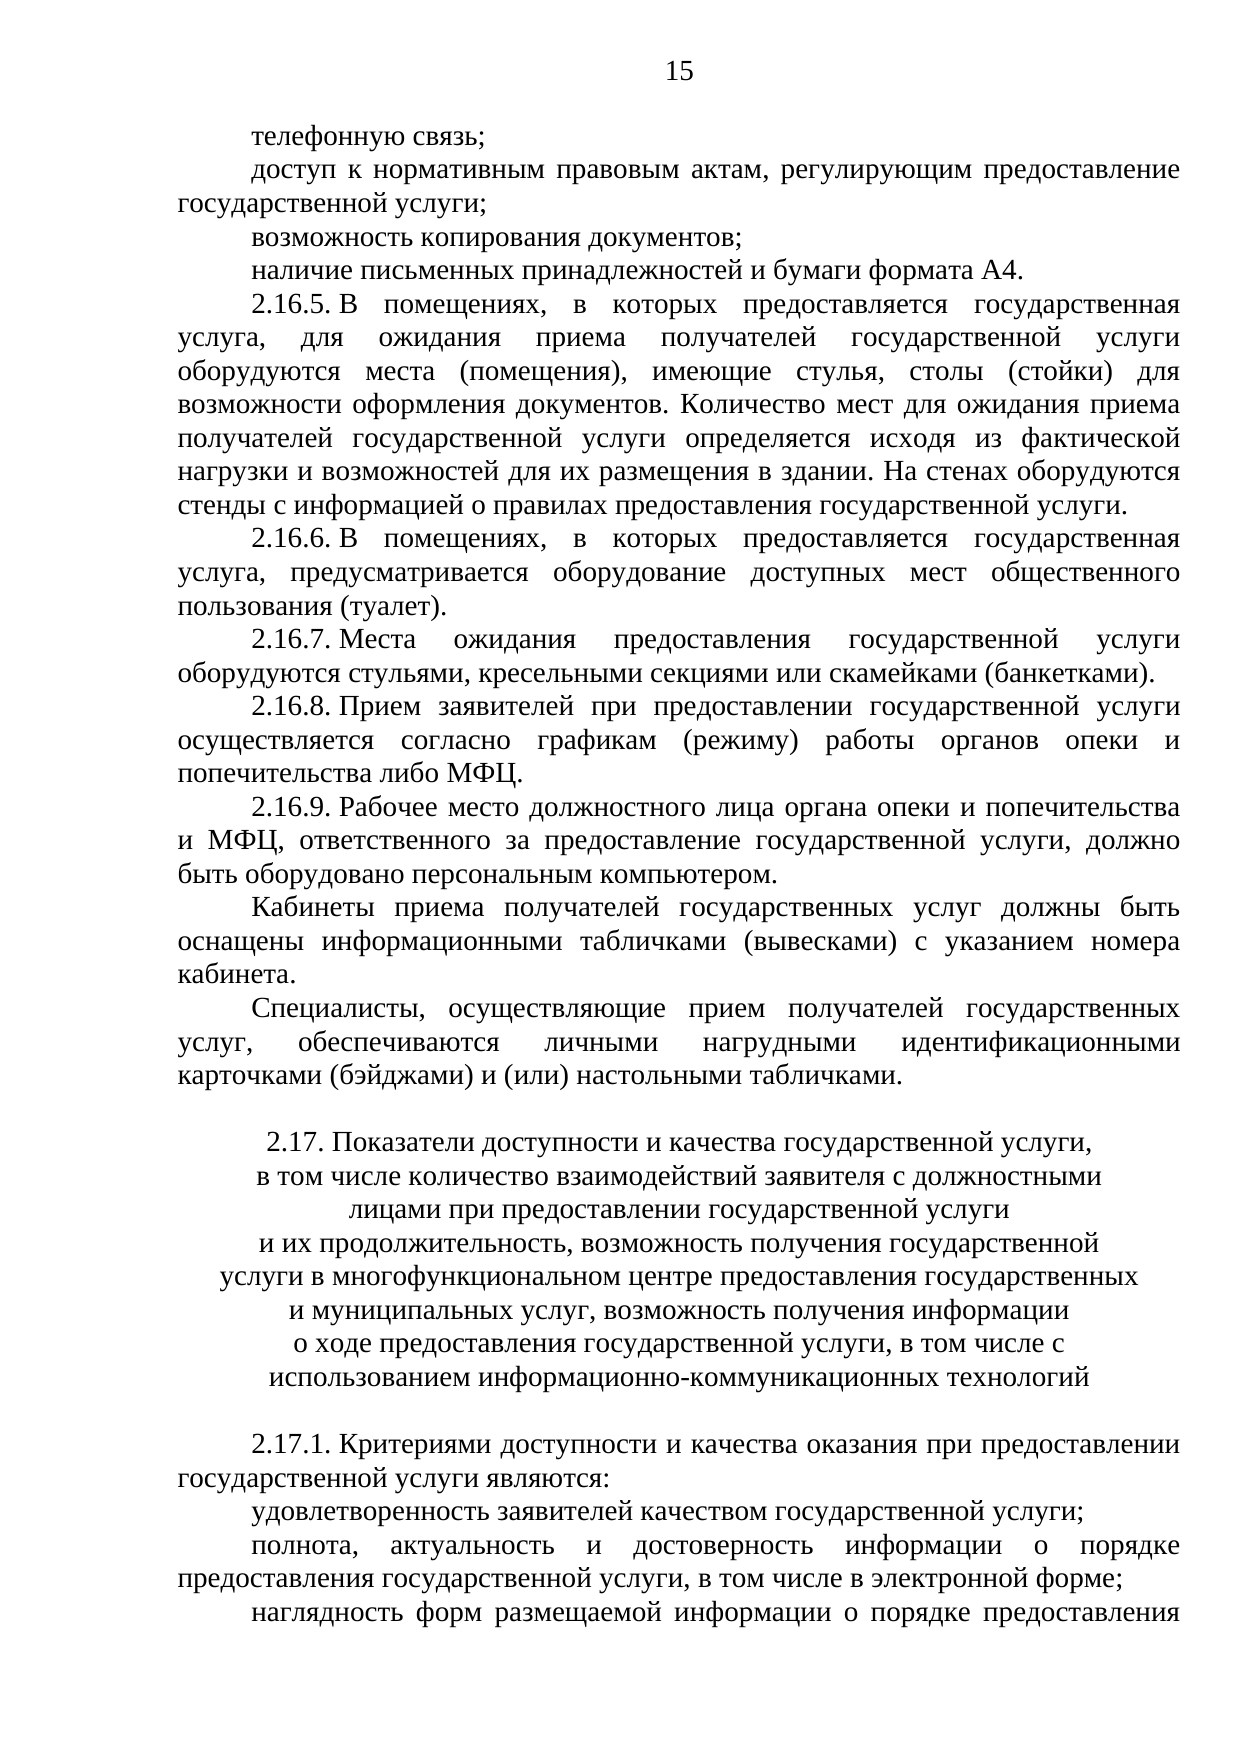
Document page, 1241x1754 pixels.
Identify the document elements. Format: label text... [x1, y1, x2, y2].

text использованием информационно-коммуникационных технологий [177, 1359, 1181, 1393]
text наличие письменных принадлежностей и бумаги формата A4. [177, 252, 1181, 286]
text полнота, актуальность и достоверность информации о порядке предоставления государственной услуги, в том числе в электронной форме; [177, 1527, 1181, 1594]
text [177, 1594, 1181, 1627]
text о ходе предоставления государственной услуги, в том числе с [177, 1326, 1181, 1359]
text возможность копирования документов; [177, 219, 1181, 252]
text услуги в многофункциональном центре предоставления государственных [177, 1258, 1181, 1292]
text 2.16.7. Места ожидания предоставления государственной услуги оборудуются стульями, кресельными секциями или скамейками (банкетками). [177, 621, 1181, 688]
text телефонную связь; [177, 118, 1181, 152]
text Кабинеты приема получателей государственных услуг должны быть оснащены информационными табличками (вывесками) с указанием номера кабинета. [177, 889, 1181, 990]
text 2.16.9. Рабочее место должностного лица органа опеки и попечительства и МФЦ, ответственного за предоставление государственной услуги, должно быть оборудовано персональным компьютером. [177, 789, 1181, 889]
text удовлетворенность заявителей качеством государственной услуги; [177, 1493, 1181, 1527]
text и их продолжительность, возможность получения государственной [177, 1225, 1181, 1258]
text 2.17.1. Критериями доступности и качества оказания при предоставлении государственной услуги являются: [177, 1426, 1181, 1493]
text 2.16.6. В помещениях, в которых предоставляется государственная услуга, предусматривается оборудование доступных мест общественного пользования (туалет). [177, 521, 1181, 621]
text Специалисты, осуществляющие прием получателей государственных услуг, обеспечиваются личными нагрудными идентификационными карточками (бэйджами) и (или) настольными табличками. [177, 990, 1181, 1091]
text 2.16.8. Прием заявителей при предоставлении государственной услуги осуществляется согласно графикам (режиму) работы органов опеки и попечительства либо МФЦ. [177, 688, 1181, 789]
text 2.17. Показатели доступности и качества государственной услуги, [177, 1124, 1181, 1158]
text 2.16.5. В помещениях, в которых предоставляется государственная услуга, для ожидания приема получателей государственной услуги оборудуются места (помещения), имеющие стулья, столы (стойки) для возможности оформления документов. Количество мест для ожидания приема получателей государственной услуги определяется исходя из фактической нагрузки и возможностей для их размещения в здании. На стенах оборудуются стенды с информацией о правилах предоставления государственной услуги. [177, 286, 1181, 521]
text лицами при предоставлении государственной услуги [177, 1191, 1181, 1225]
text доступ к нормативным правовым актам, регулирующим предоставление государственной услуги; [177, 152, 1181, 219]
text в том числе количество взаимодействий заявителя с должностными [177, 1158, 1181, 1191]
text и муниципальных услуг, возможность получения информации [177, 1292, 1181, 1326]
